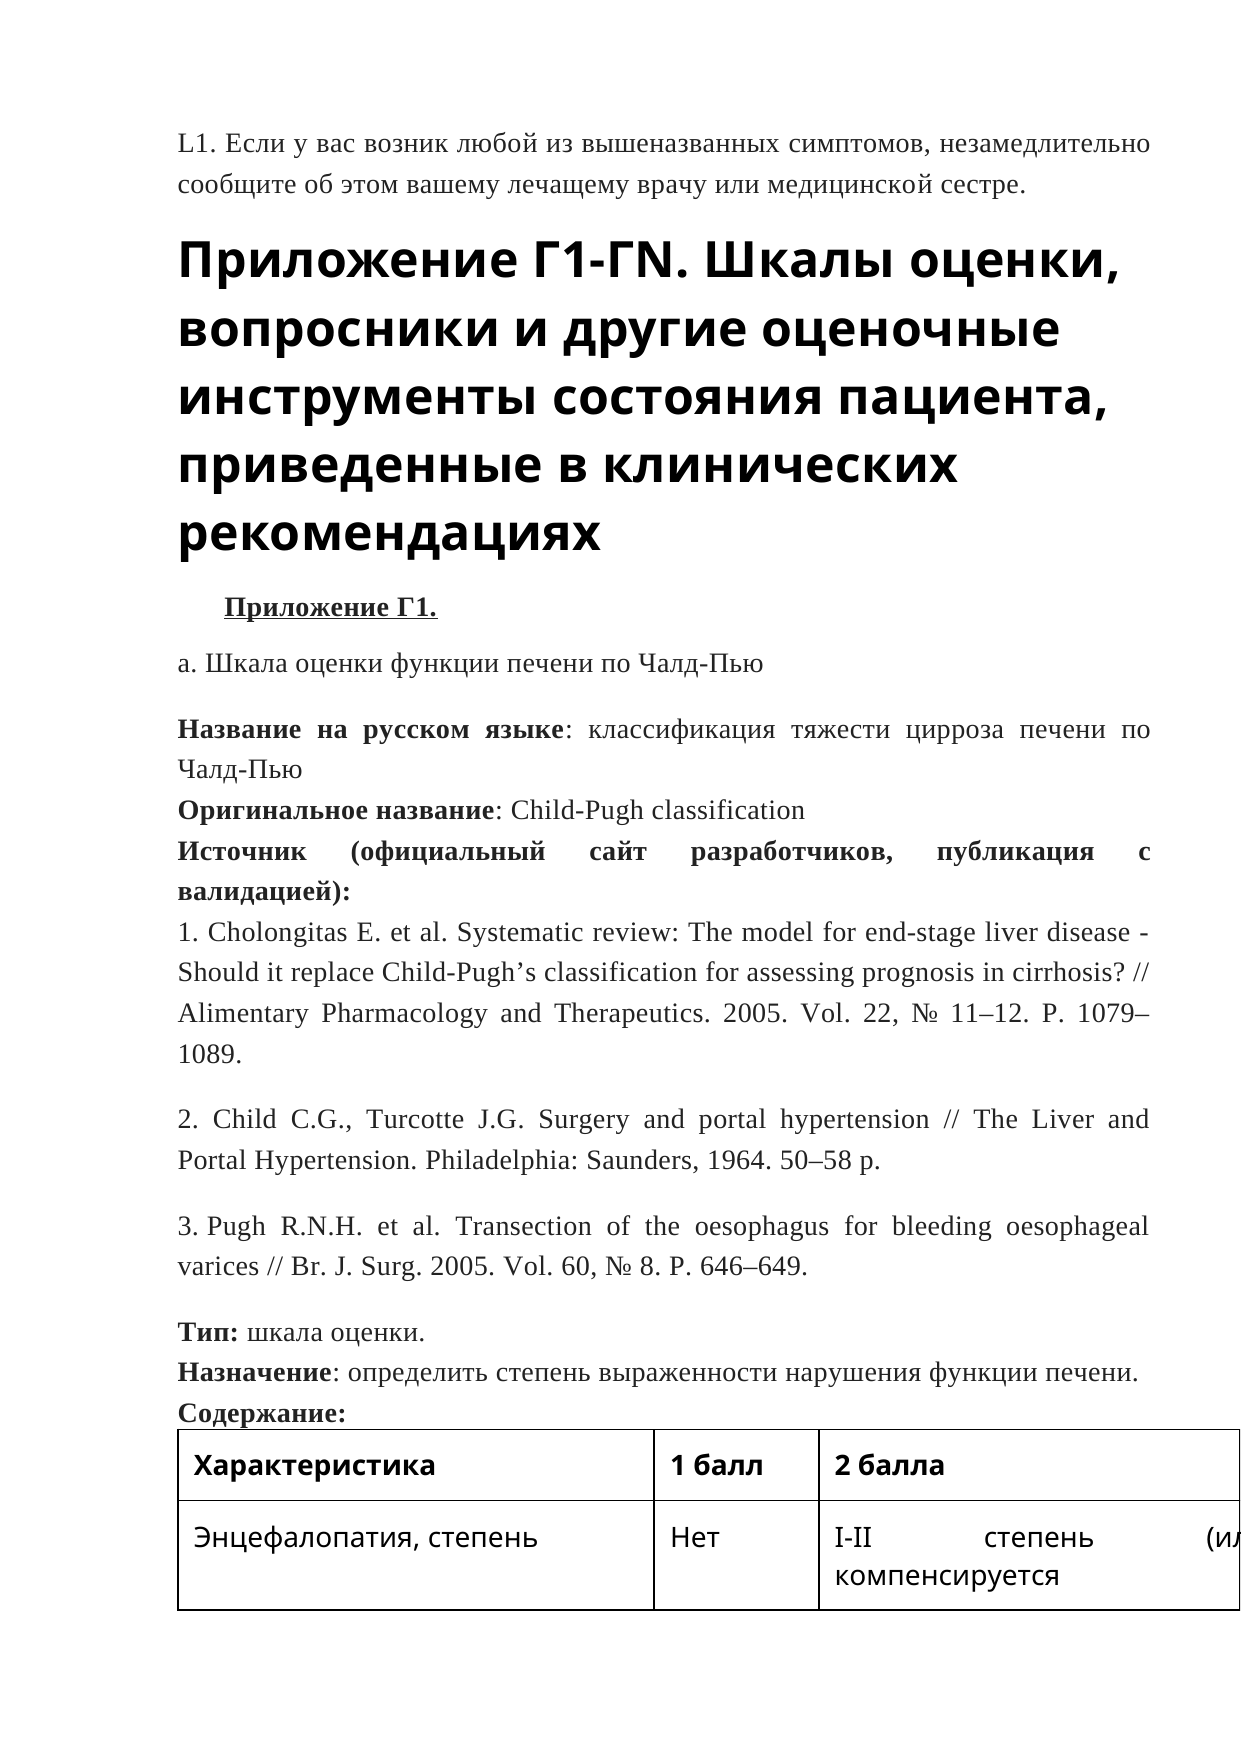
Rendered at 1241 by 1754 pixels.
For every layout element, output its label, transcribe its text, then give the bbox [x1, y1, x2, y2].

text Назначение: определить степень выраженности нарушения функции печени. [177, 1347, 1152, 1388]
text Приложение Г1-ГN. Шкалы оценки, вопросники и другие оценочные инструменты состояния пациента, приведенные в клинических рекомендациях [177, 224, 1152, 565]
text Содержание: [177, 1388, 1152, 1428]
text 1. Cholongitas E. et al. Systematic review: The model for end-stage liver disease - Should it replace Child-Pugh’s classification for assessing prognosis in cirrhosis? // Alimentary Pharmacology and Therapeutics. 2005. Vol. 22, № 11–12. P. 1079–1089. [177, 907, 1152, 1069]
text a. Шкала оценки функции печени по Чалд-Пью [177, 638, 1152, 678]
text Источник (официальный сайт разработчиков, публикация с валидацией): [177, 825, 1152, 907]
text Оригинальное название: Child-Pugh classification [177, 785, 1152, 825]
table_cell Нет [655, 1501, 818, 1609]
table_header 2 балла [820, 1430, 1239, 1500]
table_header Характеристика [179, 1430, 653, 1500]
text Название на русском языке: классификация тяжести цирроза печени по Чалд-Пью [177, 703, 1152, 785]
table_header 1 балл [655, 1430, 818, 1500]
table_cell Энцефалопатия, степень [179, 1501, 653, 1609]
text 3. Pugh R.N.H. et al. Transection of the oesophagus for bleeding oesophageal varices // Br. J. Surg. 2005. Vol. 60, № 8. P. 646–649. [177, 1200, 1152, 1282]
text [177, 118, 1152, 199]
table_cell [820, 1501, 1239, 1609]
text 2. Child C.G., Turcotte J.G. Surgery and portal hypertension // The Liver and Portal Hypertension. Philadelphia: Saunders, 1964. 50–58 p. [177, 1094, 1152, 1175]
text Приложение Г1. [224, 582, 1105, 622]
text Тип: шкала оценки. [177, 1307, 1152, 1347]
